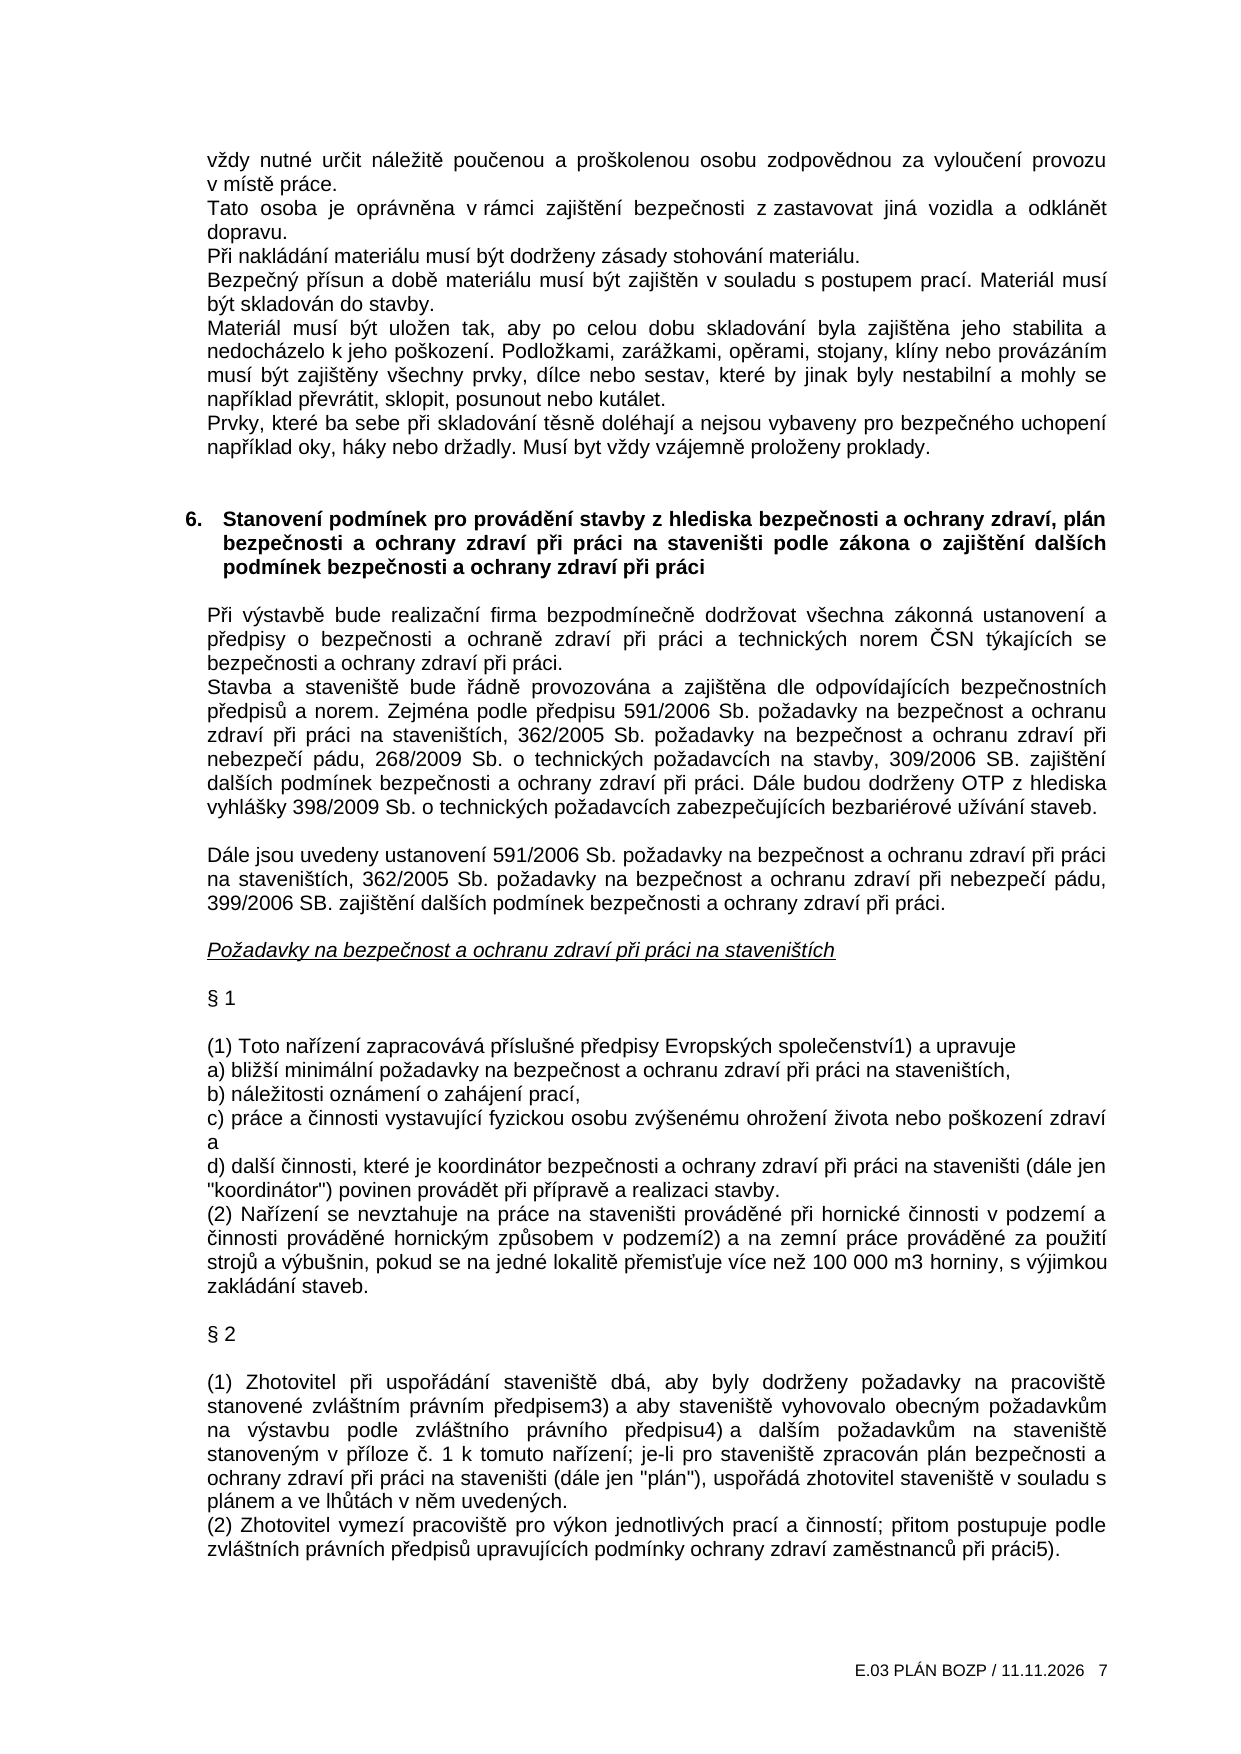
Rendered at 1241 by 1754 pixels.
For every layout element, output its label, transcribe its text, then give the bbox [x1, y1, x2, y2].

text (1) Toto nařízení zapracovává příslušné předpisy Evropských společenství1) a upravuje [207, 1034, 1107, 1058]
text Stavba a staveniště bude řádně provozována a zajištěna dle odpovídajících bezpečnostních předpisů a norem. Zejména podle předpisu 591/2006 Sb. požadavky na bezpečnost a ochranu zdraví při práci na staveništích, 362/2005 Sb. požadavky na bezpečnost a ochranu zdraví při nebezpečí pádu, 268/2009 Sb. o technických požadavcích na stavby, 309/2006 SB. zajištění dalších podmínek bezpečnosti a ochrany zdraví při práci. Dále budou dodrženy OTP z hlediska vyhlášky 398/2009 Sb. o technických požadavcích zabezpečujících bezbariérové užívání staveb. [207, 675, 1107, 818]
text (2) Nařízení se nevztahuje na práce na staveništi prováděné při hornické činnosti v podzemí a činnosti prováděné hornickým způsobem v podzemí2) a na zemní práce prováděné za použití strojů a výbušnin, pokud se na jedné lokalitě přemisťuje více než 100 000 m3 horniny, s výjimkou zakládání staveb. [207, 1202, 1107, 1298]
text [207, 148, 1107, 196]
list Stanovení podmínek pro provádění stavby z hlediska bezpečnosti a ochrany zdraví, plán bezpečnosti a ochrany zdraví při práci na staveništi podle zákona o zajištění dalších podmínek bezpečnosti a ochrany zdraví při práci [185, 507, 1107, 579]
text § 1 [207, 986, 1107, 1010]
text Při nakládání materiálu musí být dodrženy zásady stohování materiálu. [207, 243, 1107, 267]
text d) další činnosti, které je koordinátor bezpečnosti a ochrany zdraví při práci na staveništi (dále jen "koordinátor") povinen provádět při přípravě a realizaci stavby. [207, 1154, 1107, 1202]
text a) bližší minimální požadavky na bezpečnost a ochranu zdraví při práci na staveništích, [207, 1058, 1107, 1082]
text (1) Zhotovitel při uspořádání staveniště dbá, aby byly dodrženy požadavky na pracoviště stanovené zvláštním právním předpisem3) a aby staveniště vyhovovalo obecným požadavkům na výstavbu podle zvláštního právního předpisu4) a dalším požadavkům na staveniště stanoveným v příloze č. 1 k tomuto nařízení; je-li pro staveniště zpracován plán bezpečnosti a ochrany zdraví při práci na staveništi (dále jen "plán"), uspořádá zhotovitel staveniště v souladu s plánem a ve lhůtách v něm uvedených. [207, 1369, 1107, 1513]
text Bezpečný přísun a době materiálu musí být zajištěn v souladu s postupem prací. Materiál musí být skladován do stavby. [207, 267, 1107, 315]
text § 2 [207, 1322, 1107, 1346]
text (2) Zhotovitel vymezí pracoviště pro výkon jednotlivých prací a činností; přitom postupuje podle zvláštních právních předpisů upravujících podmínky ochrany zdraví zaměstnanců při práci5). [207, 1513, 1107, 1561]
text c) práce a činnosti vystavující fyzickou osobu zvýšenému ohrožení života nebo poškození zdraví a [207, 1106, 1107, 1154]
text Při výstavbě bude realizační firma bezpodmínečně dodržovat všechna zákonná ustanovení a předpisy o bezpečnosti a ochraně zdraví při práci a technických norem ČSN týkajících se bezpečnosti a ochrany zdraví při práci. [207, 603, 1107, 675]
text b) náležitosti oznámení o zahájení prací, [207, 1082, 1107, 1106]
text Tato osoba je oprávněna v rámci zajištění bezpečnosti z zastavovat jiná vozidla a odklánět dopravu. [207, 196, 1107, 243]
text Dále jsou uvedeny ustanovení 591/2006 Sb. požadavky na bezpečnost a ochranu zdraví při práci na staveništích, 362/2005 Sb. požadavky na bezpečnost a ochranu zdraví při nebezpečí pádu, 399/2006 SB. zajištění dalších podmínek bezpečnosti a ochrany zdraví při práci. [207, 842, 1107, 914]
text Materiál musí být uložen tak, aby po celou dobu skladování byla zajištěna jeho stabilita a nedocházelo k jeho poškození. Podložkami, zarážkami, opěrami, stojany, klíny nebo provázáním musí být zajištěny všechny prvky, dílce nebo sestav, které by jinak byly nestabilní a mohly se například převrátit, sklopit, posunout nebo kutálet. [207, 315, 1107, 411]
text Požadavky na bezpečnost a ochranu zdraví při práci na staveništích [207, 938, 1107, 962]
text Prvky, které ba sebe při skladování těsně doléhají a nejsou vybaveny pro bezpečného uchopení například oky, háky nebo držadly. Musí byt vždy vzájemně proloženy proklady. [207, 411, 1107, 459]
